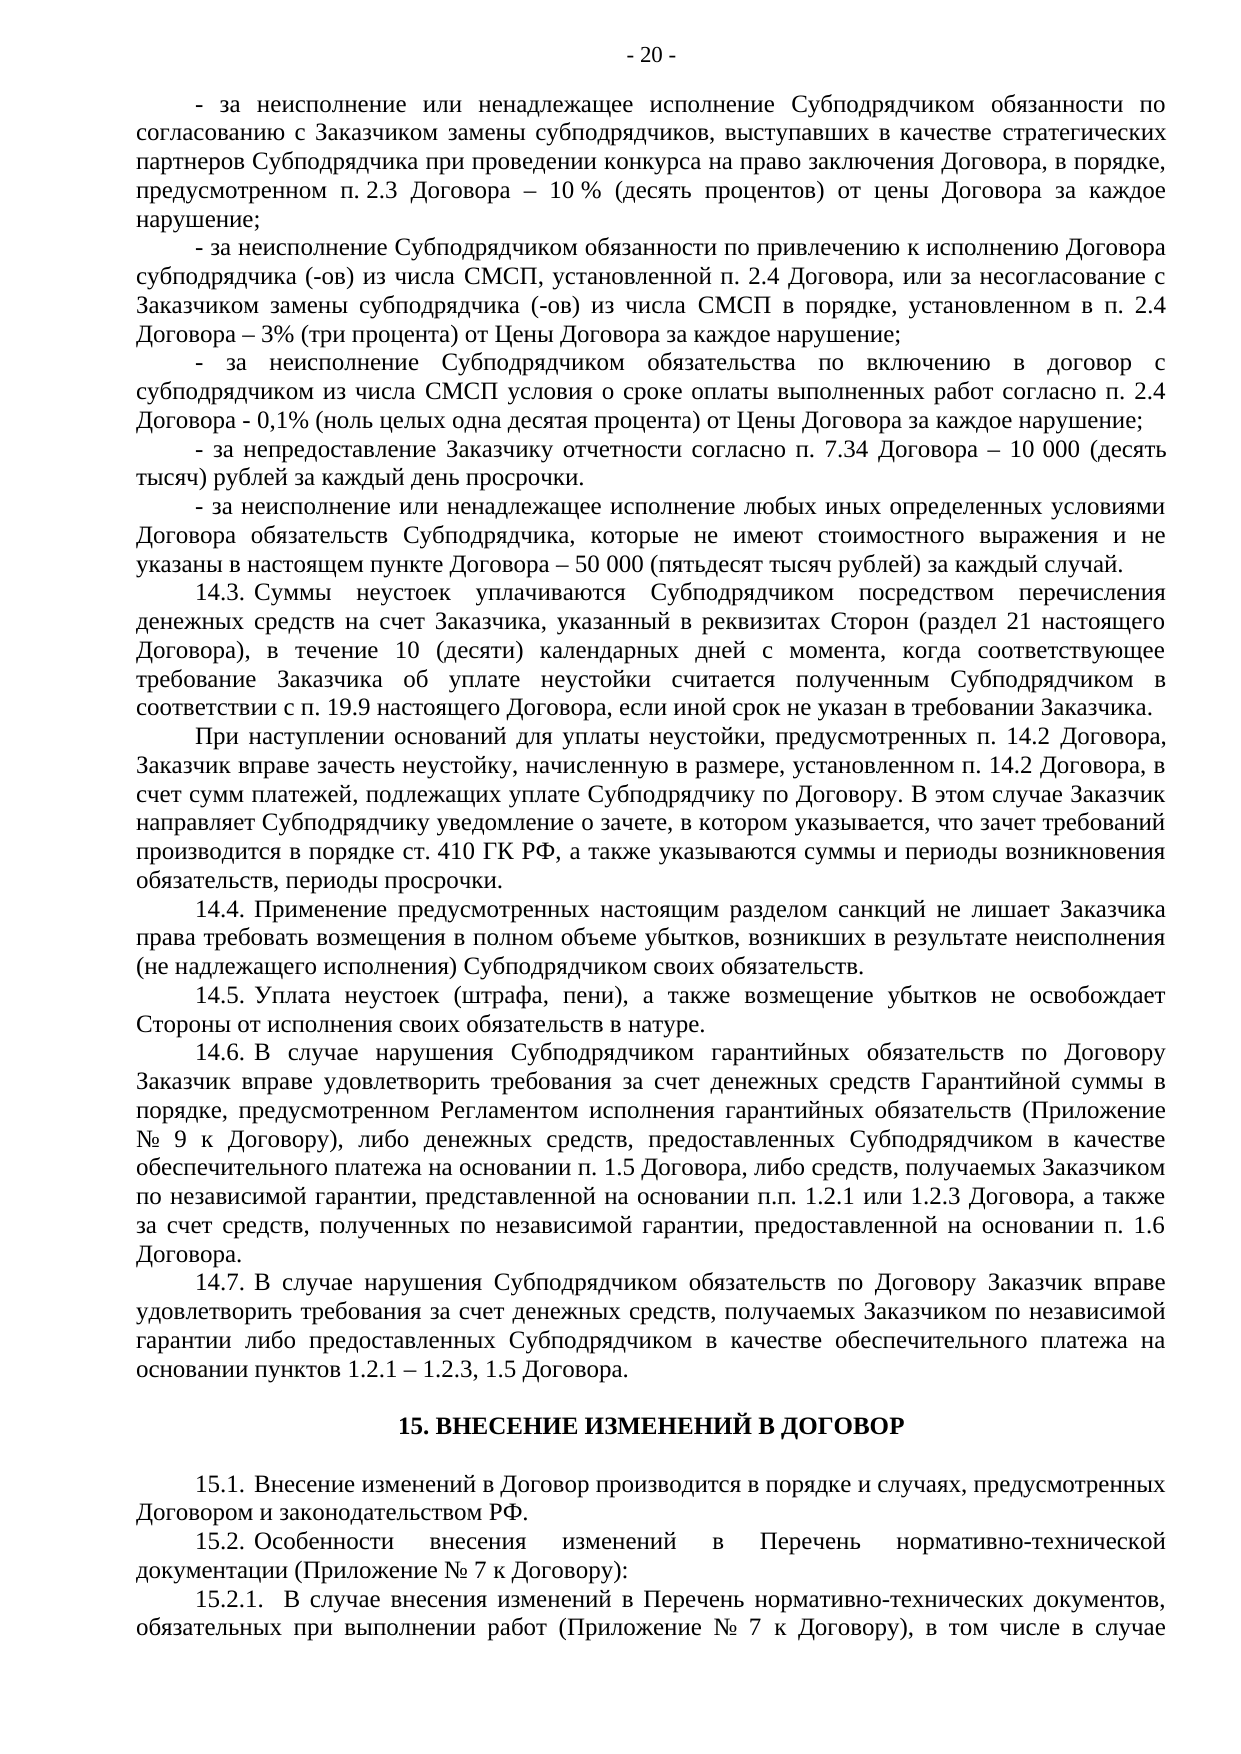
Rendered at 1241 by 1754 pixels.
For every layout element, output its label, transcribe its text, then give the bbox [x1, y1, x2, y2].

list В случае нарушения Субподрядчиком обязательств по Договору Заказчик вправе удовлетворить требования за счет денежных средств, получаемых Заказчиком по независимой гарантии либо предоставленных Субподрядчиком в качестве обеспечительного платежа на основании пунктов 1.2.1 – 1.2.3, 1.5 Договора. [136, 1267, 1167, 1382]
list Уплата неустоек (штрафа, пени), а также возмещение убытков не освобождает Стороны от исполнения своих обязательств в натуре. [136, 980, 1167, 1037]
list Особенности внесения изменений в Перечень нормативно-технической документации (Приложение № 7 к Договору): [136, 1526, 1167, 1584]
list Суммы неустоек уплачиваются Субподрядчиком посредством перечисления денежных средств на счет Заказчика, указанный в реквизитах Сторон (раздел 21 настоящего Договора), в течение 10 (десяти) календарных дней с момента, когда соответствующее требование Заказчика об уплате неустойки считается полученным Субподрядчиком в соответствии с п. 19.9 настоящего Договора, если иной срок не указан в требовании Заказчика. [136, 577, 1167, 721]
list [136, 1584, 1167, 1641]
text - за непредоставление Заказчику отчетности согласно п. 7.34 Договора – 10 000 (десять тысяч) рублей за каждый день просрочки. [136, 434, 1167, 491]
list ВНЕСЕНИЕ ИЗМЕНЕНИЙ В ДОГОВОР [136, 1411, 1167, 1440]
text При наступлении оснований для уплаты неустойки, предусмотренных п. 14.2 Договора, Заказчик вправе зачесть неустойку, начисленную в размере, установленном п. 14.2 Договора, в счет сумм платежей, подлежащих уплате Субподрядчику по Договору. В этом случае Заказчик направляет Субподрядчику уведомление о зачете, в котором указывается, что зачет требований производится в порядке ст. 410 ГК РФ, а также указываются суммы и периоды возникновения обязательств, периоды просрочки. [136, 721, 1167, 894]
list Применение предусмотренных настоящим разделом санкций не лишает Заказчика права требовать возмещения в полном объеме убытков, возникших в результате неисполнения (не надлежащего исполнения) Субподрядчиком своих обязательств. [136, 894, 1167, 980]
list Внесение изменений в Договор производится в порядке и случаях, предусмотренных Договором и законодательством РФ. [136, 1469, 1167, 1526]
text - за неисполнение Субподрядчиком обязанности по привлечению к исполнению Договора субподрядчика (-ов) из числа СМСП, установленной п. 2.4 Договора, или за несогласование с Заказчиком замены субподрядчика (-ов) из числа СМСП в порядке, установленном в п. 2.4 Договора – 3% (три процента) от Цены Договора за каждое нарушение; [136, 232, 1167, 347]
text - за неисполнение или ненадлежащее исполнение Субподрядчиком обязанности по согласованию с Заказчиком замены субподрядчиков, выступавших в качестве стратегических партнеров Субподрядчика при проведении конкурса на право заключения Договора, в порядке, предусмотренном п. 2.3 Договора – 10 % (десять процентов) от цены Договора за каждое нарушение; [136, 89, 1167, 232]
list В случае нарушения Субподрядчиком гарантийных обязательств по Договору Заказчик вправе удовлетворить требования за счет денежных средств Гарантийной суммы в порядке, предусмотренном Регламентом исполнения гарантийных обязательств (Приложение № 9 к Договору), либо денежных средств, предоставленных Субподрядчиком в качестве обеспечительного платежа на основании п. 1.5 Договора, либо средств, получаемых Заказчиком по независимой гарантии, представленной на основании п.п. 1.2.1 или 1.2.3 Договора, а также за счет средств, полученных по независимой гарантии, предоставленной на основании п. 1.6 Договора. [136, 1037, 1167, 1267]
text - за неисполнение Субподрядчиком обязательства по включению в договор с субподрядчиком из числа СМСП условия о сроке оплаты выполненных работ согласно п. 2.4 Договора - 0,1% (ноль целых одна десятая процента) от Цены Договора за каждое нарушение; [136, 347, 1167, 434]
text - за неисполнение или ненадлежащее исполнение любых иных определенных условиями Договора обязательств Субподрядчика, которые не имеют стоимостного выражения и не указаны в настоящем пункте Договора – 50 000 (пятьдесят тысяч рублей) за каждый случай. [136, 491, 1167, 577]
